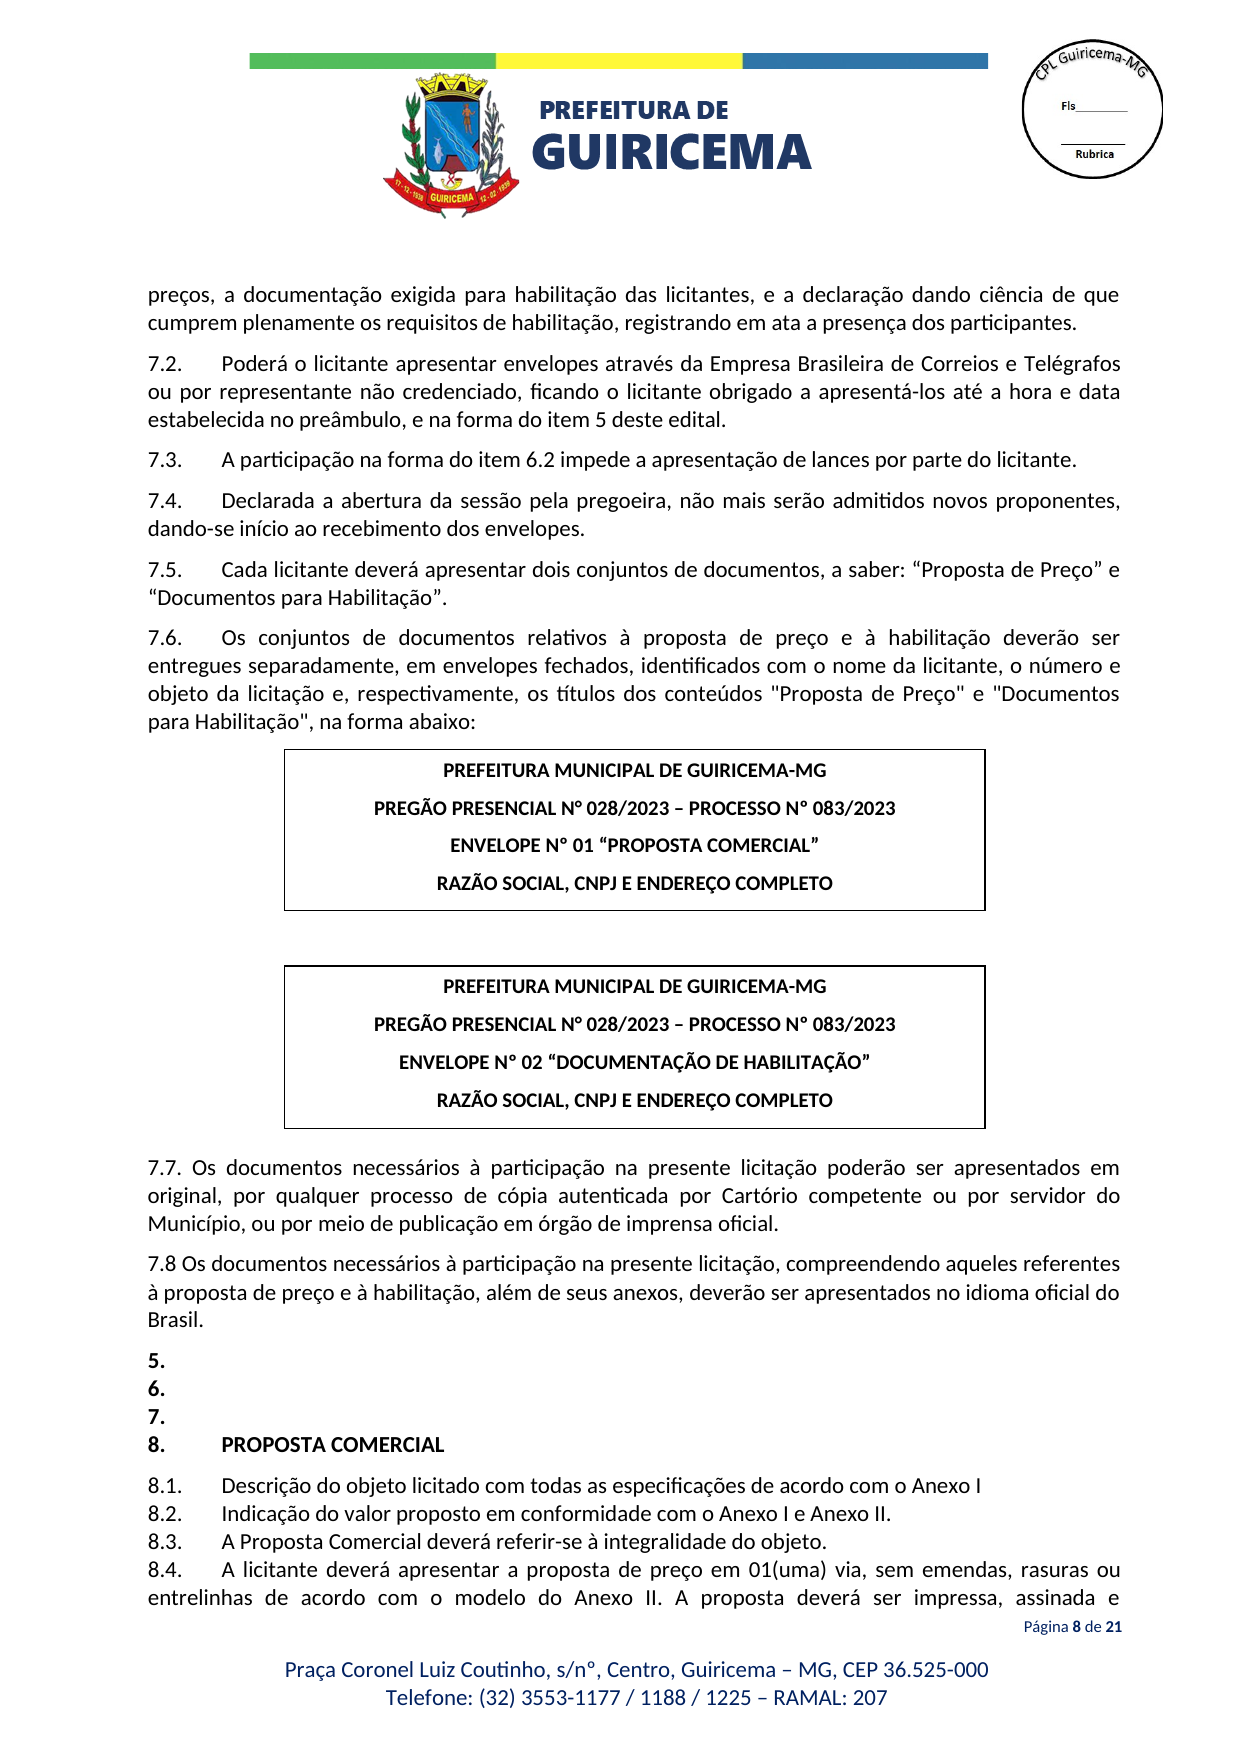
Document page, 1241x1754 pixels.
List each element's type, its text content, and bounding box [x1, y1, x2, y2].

list Os conjuntos de documentos relativos à proposta de preço e à habilitação deverão ser entregues separadamente, em envelopes fechados, identificados com o nome da licitante, o número e objeto da licitação e, respectivamente, os títulos dos conteúdos "Proposta de Preço" e "Documentos para Habilitação", na forma abaixo: [148, 623, 1122, 735]
list Declarada a abertura da sessão pela pregoeira, não mais serão admitidos novos proponentes, dando-se início ao recebimento dos envelopes. [148, 486, 1122, 542]
list A Proposta Comercial deverá referir-se à integralidade do objeto. [148, 1527, 1122, 1555]
text 7.8 Os documentos necessários à participação na presente licitação, compreendendo aqueles referentes à proposta de preço e à habilitação, além de seus anexos, deverão ser apresentados no idioma oficial do Brasil. [147, 1249, 1122, 1334]
list Cada licitante deverá apresentar dois conjuntos de documentos, a saber: “Proposta de Preço” e “Documentos para Habilitação”. [148, 555, 1122, 611]
list A participação na forma do item 6.2 impede a apresentação de lances por parte do licitante. [148, 446, 1122, 474]
list Descrição do objeto licitado com todas as especificações de acordo com o Anexo I [148, 1471, 1122, 1499]
list Poderá o licitante apresentar envelopes através da Empresa Brasileira de Correios e Telégrafos ou por representante não credenciado, ficando o licitante obrigado a apresentá-los até a hora e data estabelecida no preâmbulo, e na forma do item 5 deste edital. [148, 349, 1122, 433]
picture [1021, 39, 1163, 179]
list Indicação do valor proposto em conformidade com o Anexo I e Anexo II. [148, 1499, 1122, 1527]
text 7.7. Os documentos necessários à participação na presente licitação poderão ser apresentados em original, por qualquer processo de cópia autenticada por Cartório competente ou por servidor do Município, ou por meio de publicação em órgão de imprensa oficial. [147, 1153, 1122, 1237]
list PROPOSTA COMERCIAL [148, 1430, 1122, 1458]
